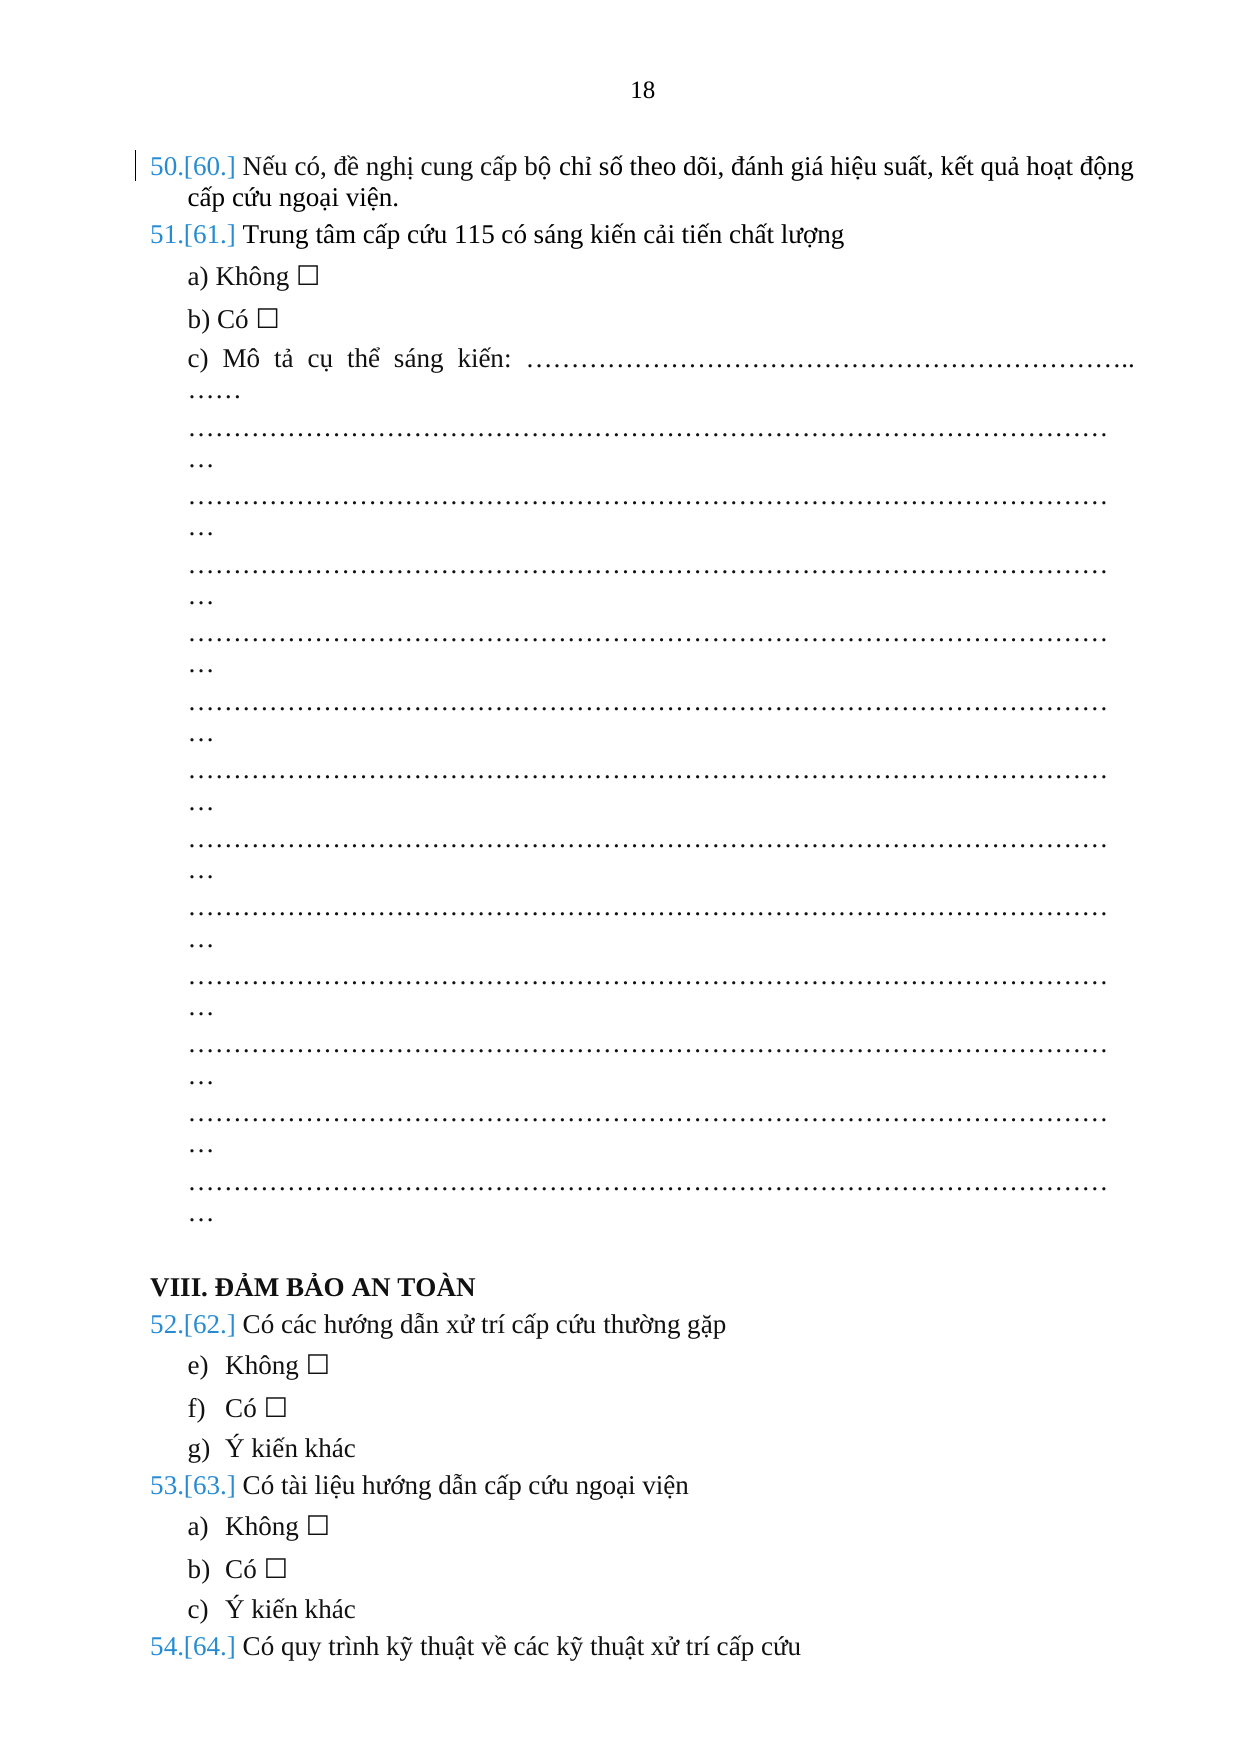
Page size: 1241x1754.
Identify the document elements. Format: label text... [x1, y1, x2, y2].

text …………………………………………………………………………………………… [187, 959, 1135, 1021]
list Không ☐ [187, 1506, 1135, 1543]
text …………………………………………………………………………………………… [187, 1165, 1135, 1227]
list Nếu có, đề nghị cung cấp bộ chỉ số theo dõi, đánh giá hiệu suất, kết quả hoạt động cấp cứu ngoại viện. [150, 150, 1135, 212]
text …………………………………………………………………………………………… [187, 411, 1135, 473]
text …………………………………………………………………………………………… [187, 1028, 1135, 1090]
text …………………………………………………………………………………………… [187, 822, 1135, 884]
list Ý kiến khác [187, 1593, 1135, 1624]
text a) Không ☐ [187, 256, 1135, 293]
text c) Mô tả cụ thể sáng kiến: …………………………………………………………..…… [187, 342, 1135, 404]
text …………………………………………………………………………………………… [187, 1096, 1135, 1158]
text b) Có ☐ [187, 299, 1135, 336]
list Ý kiến khác [187, 1432, 1135, 1463]
text …………………………………………………………………………………………… [187, 616, 1135, 679]
text …………………………………………………………………………………………… [187, 548, 1135, 610]
text …………………………………………………………………………………………… [187, 891, 1135, 953]
list Có ☐ [187, 1549, 1135, 1586]
list Có quy trình kỹ thuật về các kỹ thuật xử trí cấp cứu [150, 1630, 1135, 1661]
list Có ☐ [187, 1388, 1135, 1425]
text …………………………………………………………………………………………… [187, 753, 1135, 816]
list Không ☐ [187, 1345, 1135, 1382]
text …………………………………………………………………………………………… [187, 685, 1135, 747]
list Có các hướng dẫn xử trí cấp cứu thường gặp [150, 1308, 1135, 1339]
list Có tài liệu hướng dẫn cấp cứu ngoại viện [150, 1469, 1135, 1500]
list Trung tâm cấp cứu 115 có sáng kiến cải tiến chất lượng [150, 218, 1135, 250]
text …………………………………………………………………………………………… [187, 479, 1135, 542]
text VIII. ĐẢM BẢO AN TOÀN [150, 1271, 1135, 1302]
